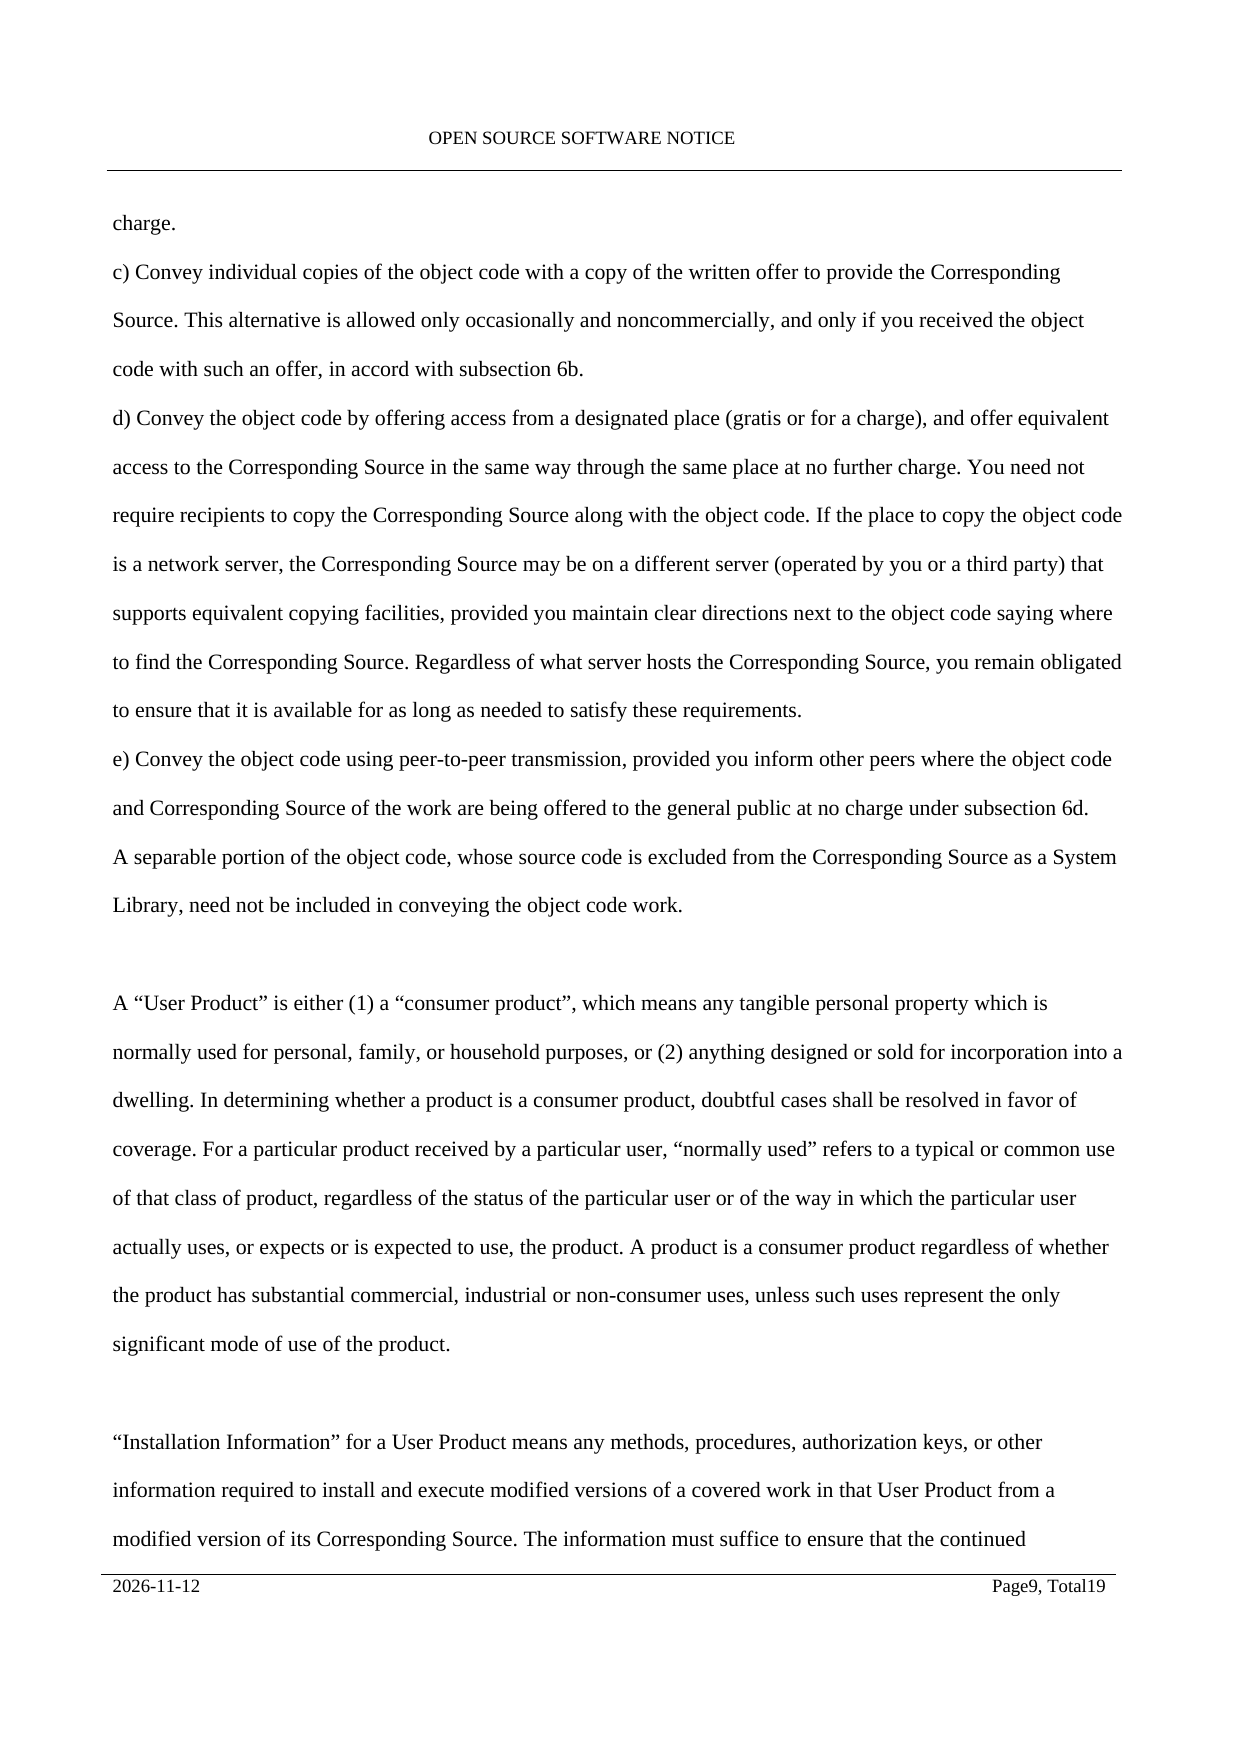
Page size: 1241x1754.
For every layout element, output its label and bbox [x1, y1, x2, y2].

text [112, 206, 1128, 1555]
